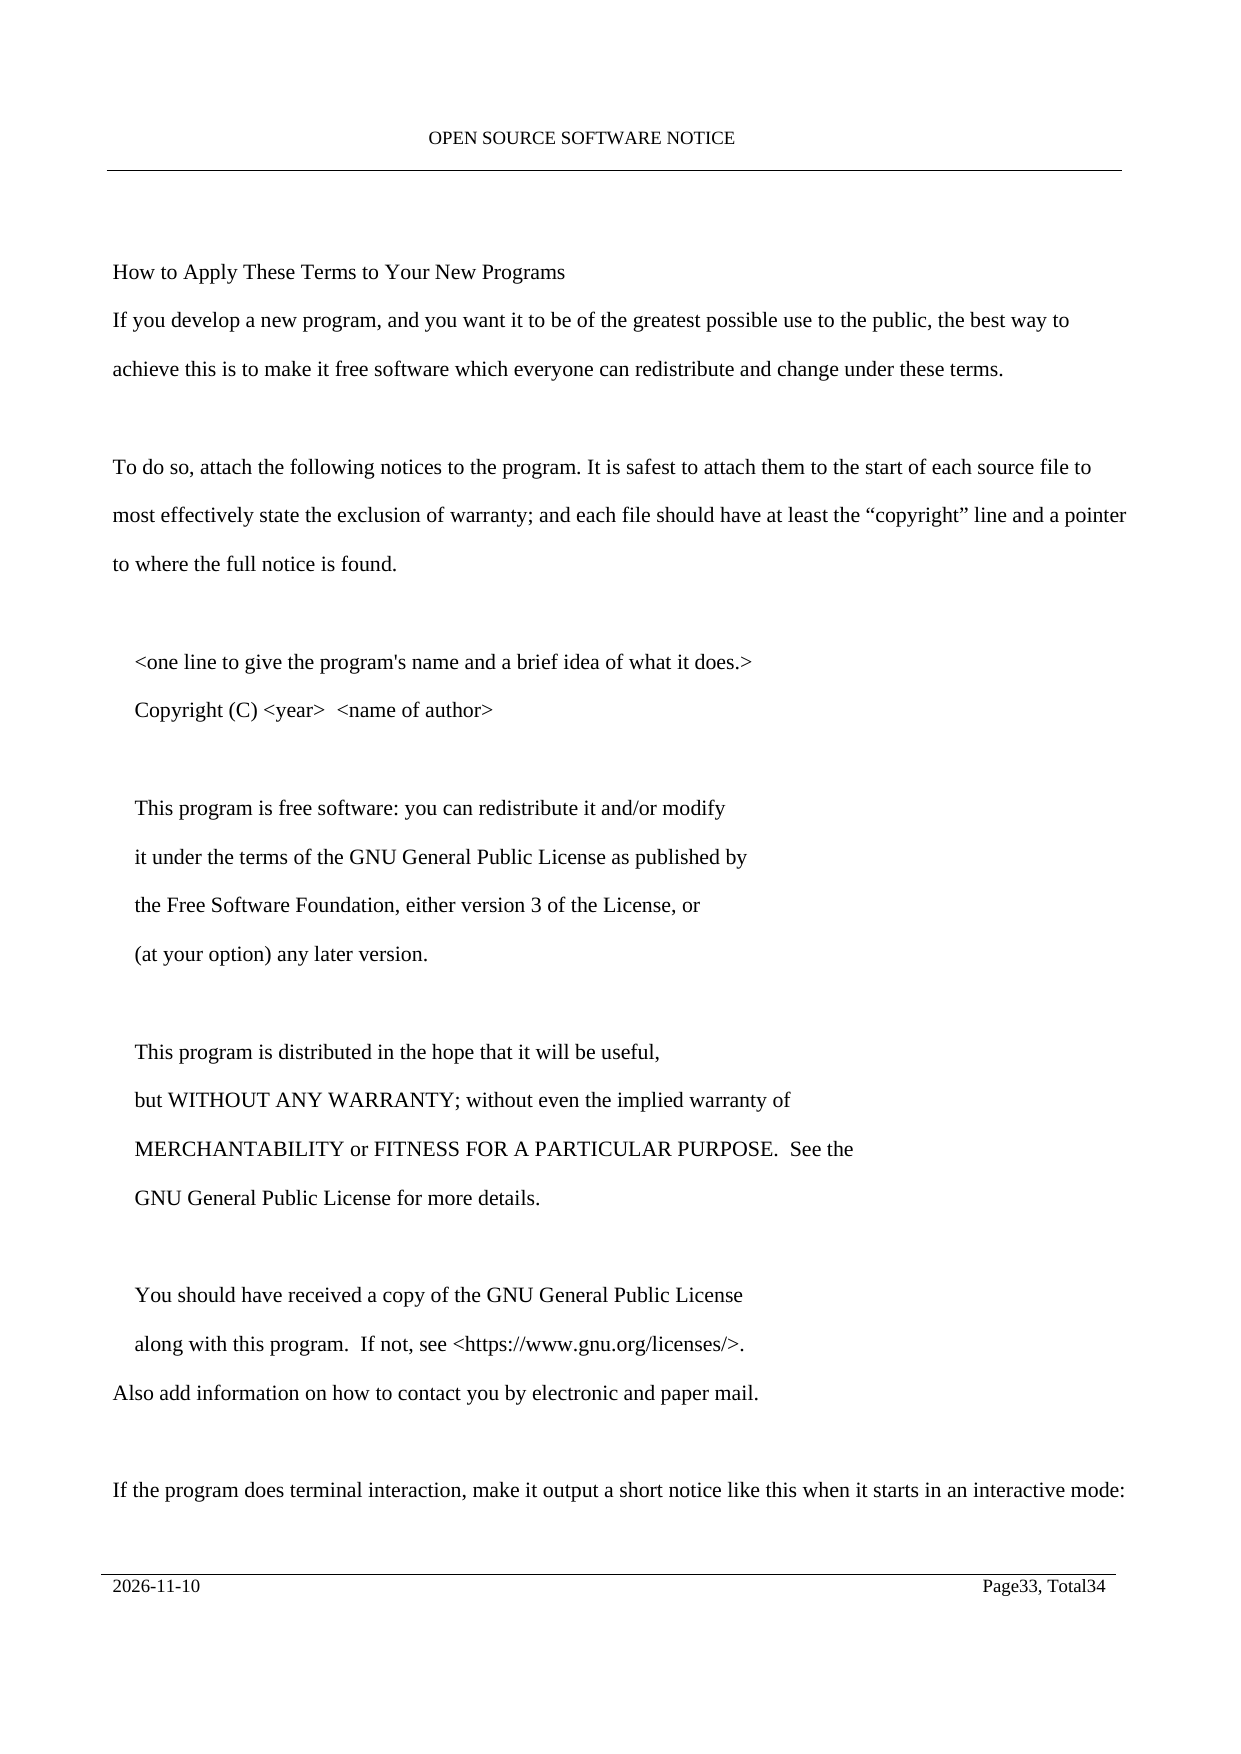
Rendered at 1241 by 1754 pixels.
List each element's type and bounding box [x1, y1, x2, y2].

text [112, 206, 1128, 1506]
